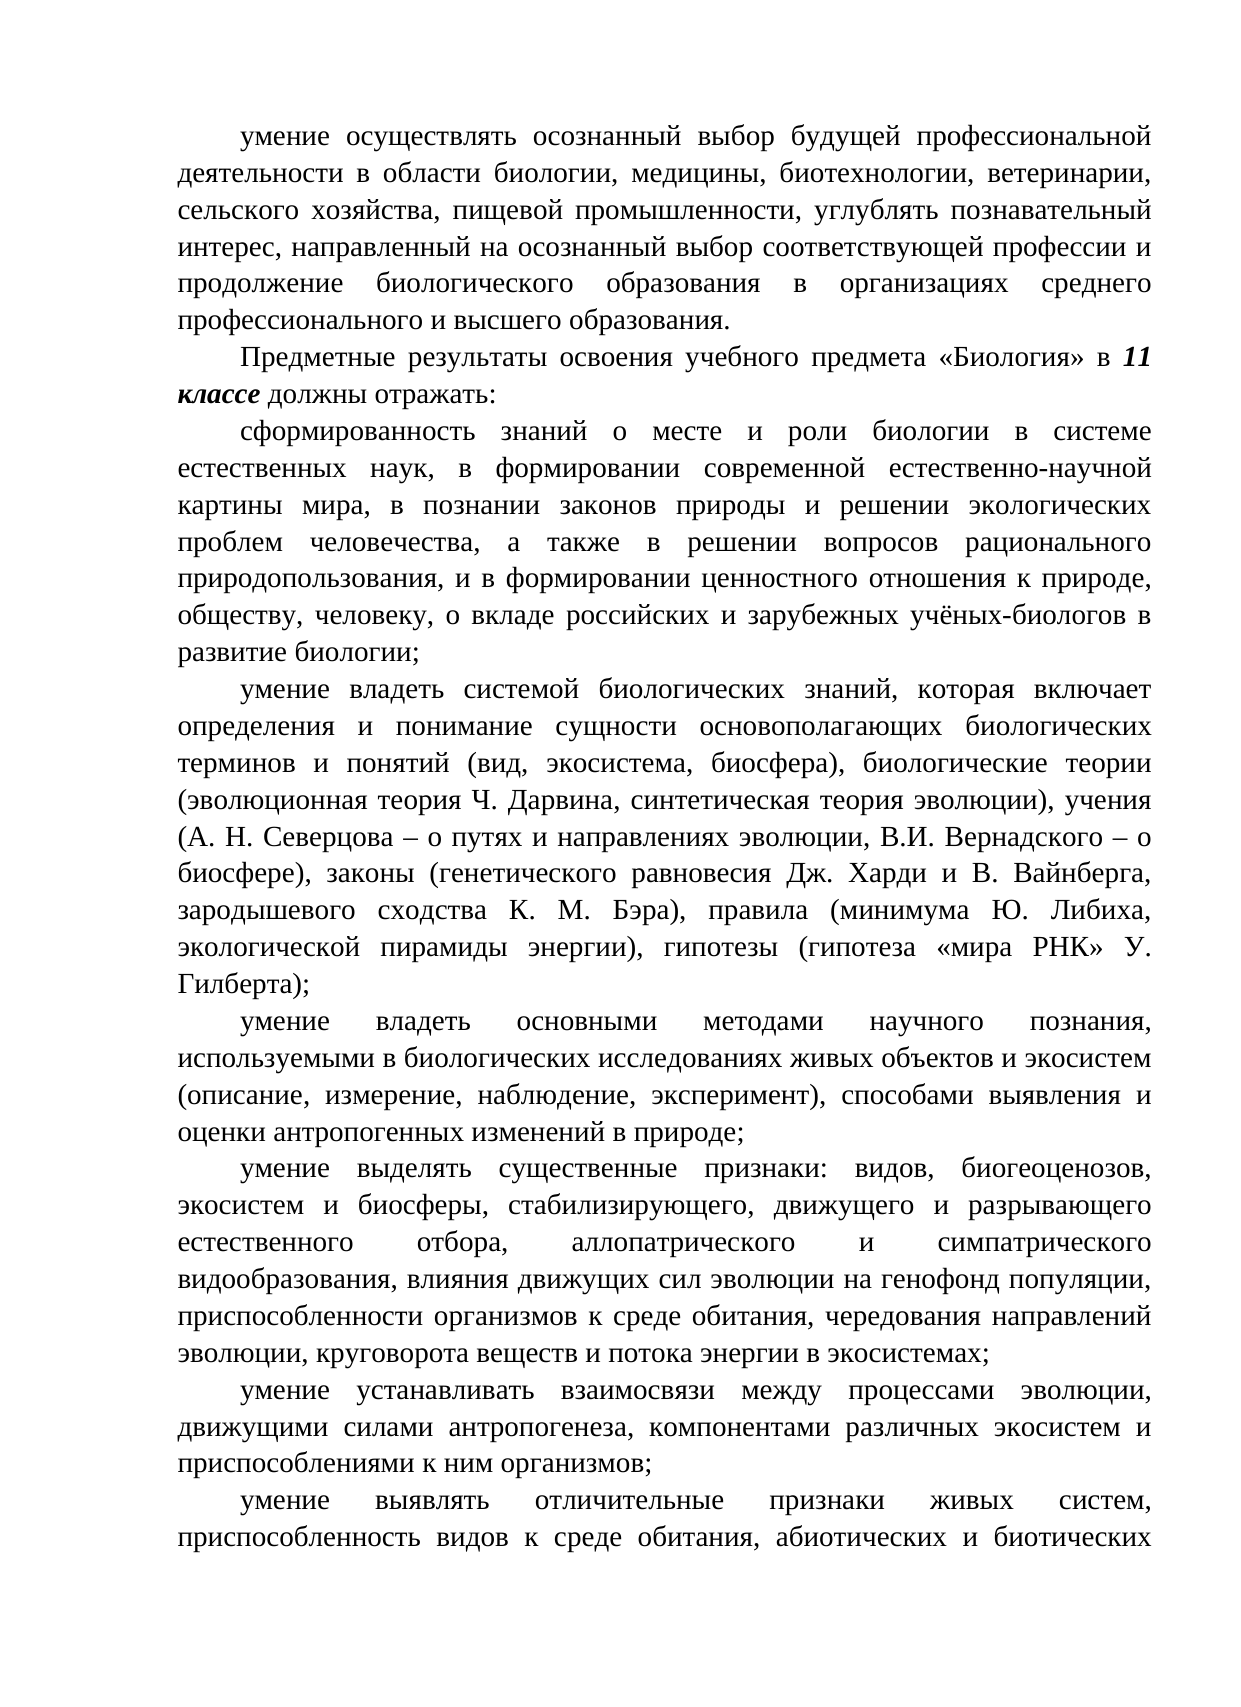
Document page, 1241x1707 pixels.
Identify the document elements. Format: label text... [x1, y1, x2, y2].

text умение осуществлять осознанный выбор будущей профессиональной деятельности в области биологии, медицины, биотехнологии, ветеринарии, сельского хозяйства, пищевой промышленности, углублять познавательный интерес, направленный на осознанный выбор соответствующей профессии и продолжение биологического образования в организациях среднего профессионального и высшего образования. [177, 118, 1152, 336]
text умение выделять существенные признаки: видов, биогеоценозов, экосистем и биосферы, стабилизирующего, движущего и разрывающего естественного отбора, аллопатрического и симпатрического видообразования, влияния движущих сил эволюции на генофонд популяции, приспособленности организмов к среде обитания, чередования направлений эволюции, круговорота веществ и потока энергии в экосистемах; [177, 1151, 1152, 1368]
text умение устанавливать взаимосвязи между процессами эволюции, движущими силами антропогенеза, компонентами различных экосистем и приспособлениями к ним организмов; [177, 1372, 1152, 1479]
text умение владеть основными методами научного познания, используемыми в биологических исследованиях живых объектов и экосистем (описание, измерение, наблюдение, эксперимент), способами выявления и оценки антропогенных изменений в природе; [177, 1003, 1152, 1147]
text умение владеть системой биологических знаний, которая включает определения и понимание сущности основополагающих биологических терминов и понятий (вид, экосистема, биосфера), биологические теории (эволюционная теория Ч. Дарвина, синтетическая теория эволюции), учения (А. Н. Северцова – о путях и направлениях эволюции, В.И. Вернадского – о биосфере), законы (генетического равновесия Дж. Харди и В. Вайнберга, зародышевого сходства К. М. Бэра), правила (минимума Ю. Либиха, экологической пирамиды энергии), гипотезы (гипотеза «мира РНК» У. Гилберта); [177, 671, 1152, 1000]
text сформированность знаний о месте и роли биологии в системе естественных наук, в формировании современной естественно-научной картины мира, в познании законов природы и решении экологических проблем человечества, а также в решении вопросов рационального природопользования, и в формировании ценностного отношения к природе, обществу, человеку, о вкладе российских и зарубежных учёных-биологов в развитие биологии; [177, 413, 1152, 668]
text Предметные результаты освоения учебного предмета «Биология» в 11 классе должны отражать: [177, 339, 1152, 410]
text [177, 1482, 1152, 1553]
